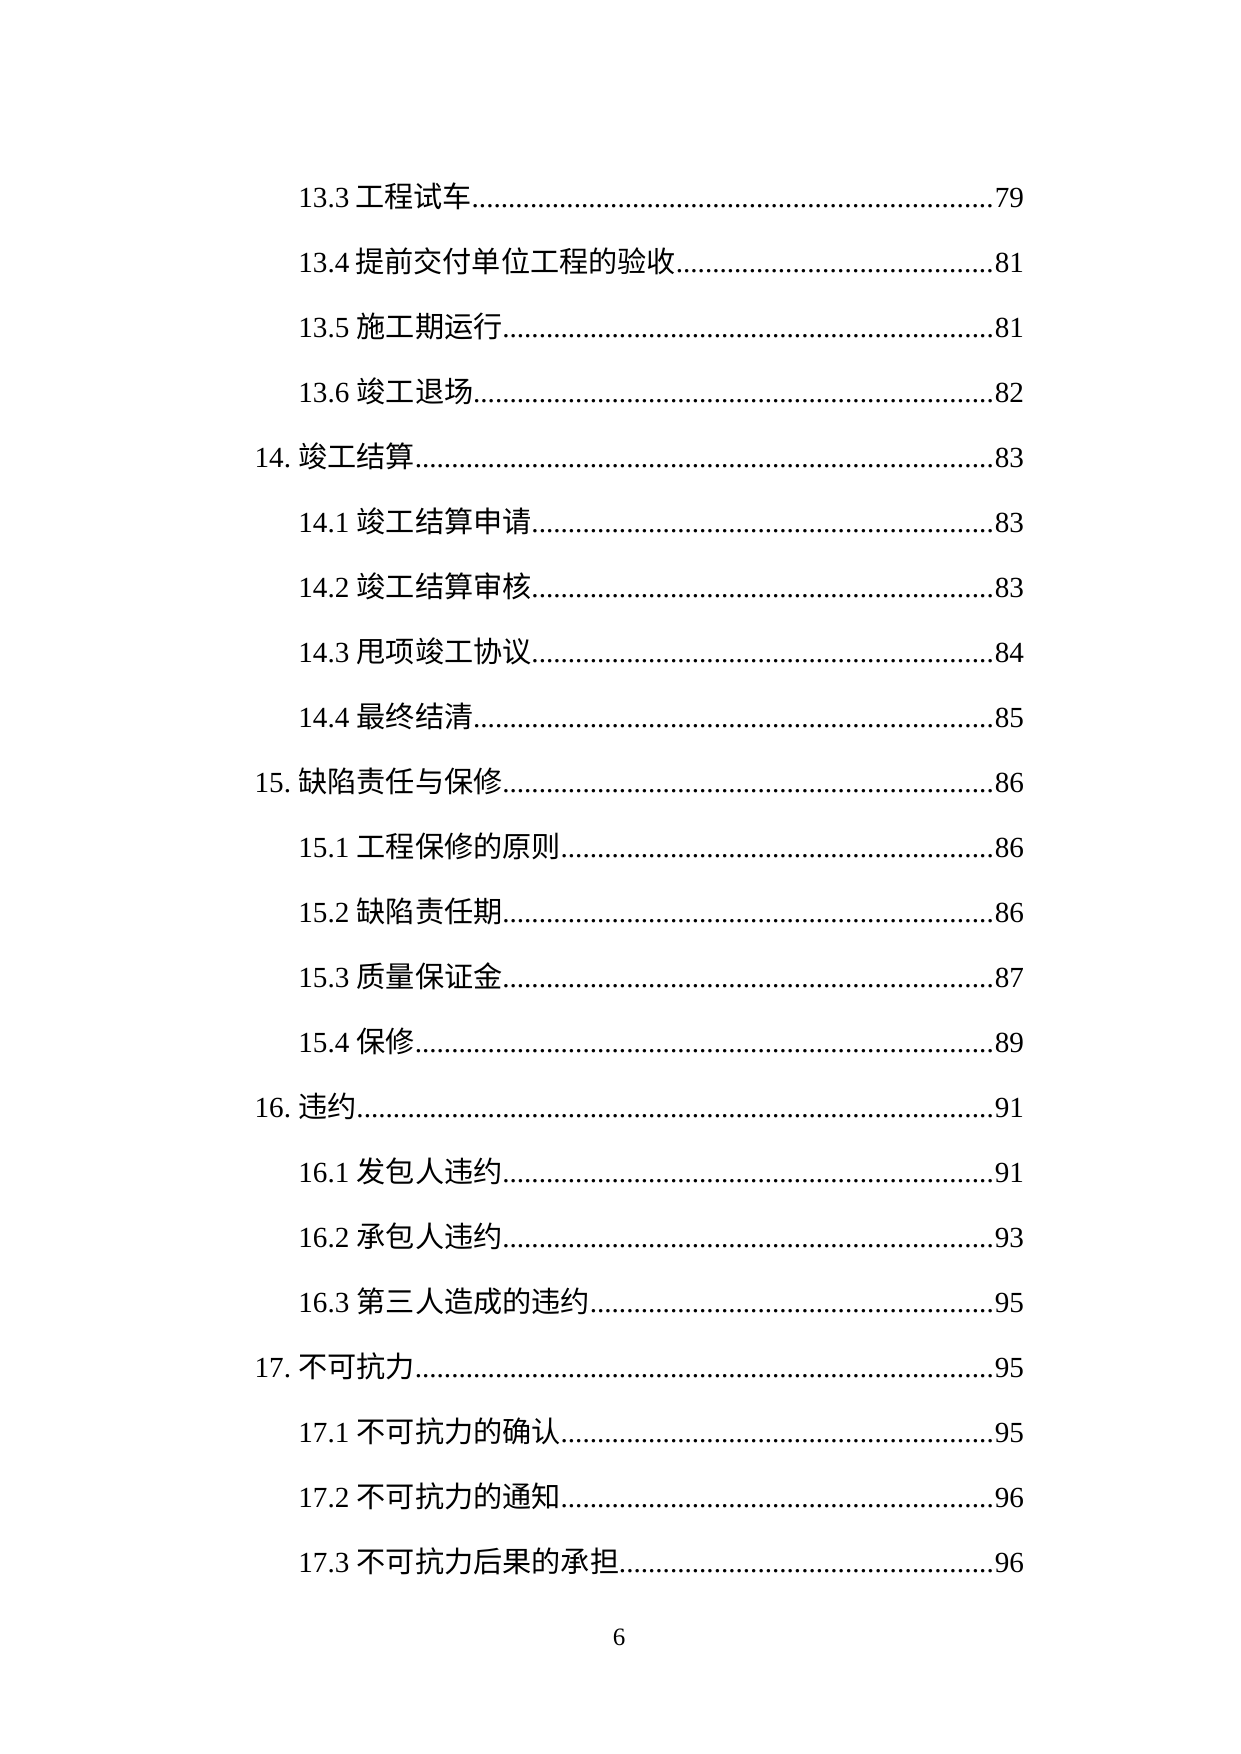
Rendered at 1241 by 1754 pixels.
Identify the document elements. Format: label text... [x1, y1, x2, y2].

text 16.1 发包人违约 91 [269, 1137, 1078, 1202]
text 14.4 最终结清 85 [269, 682, 1078, 747]
text 13.6 竣工退场 82 [269, 357, 1078, 422]
text 13.4提前交付单位工程的验收 81 [269, 227, 1078, 292]
text 13.3工程试车 79 [269, 162, 1078, 227]
text 14. 竣工结算 83 [225, 422, 1078, 487]
text 16.3 第三人造成的违约 95 [269, 1267, 1078, 1332]
text 17. 不可抗力 95 [225, 1332, 1078, 1397]
text 16. 违约 91 [225, 1072, 1078, 1137]
text 16.2 承包人违约 93 [269, 1202, 1078, 1267]
text 14.2 竣工结算审核 83 [269, 552, 1078, 617]
text 15.3 质量保证金 87 [269, 942, 1078, 1007]
text 17.3 不可抗力后果的承担 96 [269, 1527, 1078, 1592]
text 13.5 施工期运行 81 [269, 292, 1078, 357]
text 17.2 不可抗力的通知 96 [269, 1462, 1078, 1527]
text 14.3 甩项竣工协议 84 [269, 617, 1078, 682]
text 15.1 工程保修的原则 86 [269, 812, 1078, 877]
text 17.1 不可抗力的确认 95 [269, 1397, 1078, 1462]
text 15.4 保修 89 [269, 1007, 1078, 1072]
text 15. 缺陷责任与保修 86 [225, 747, 1078, 812]
text 15.2 缺陷责任期 86 [269, 877, 1078, 942]
text 14.1 竣工结算申请 83 [269, 487, 1078, 552]
